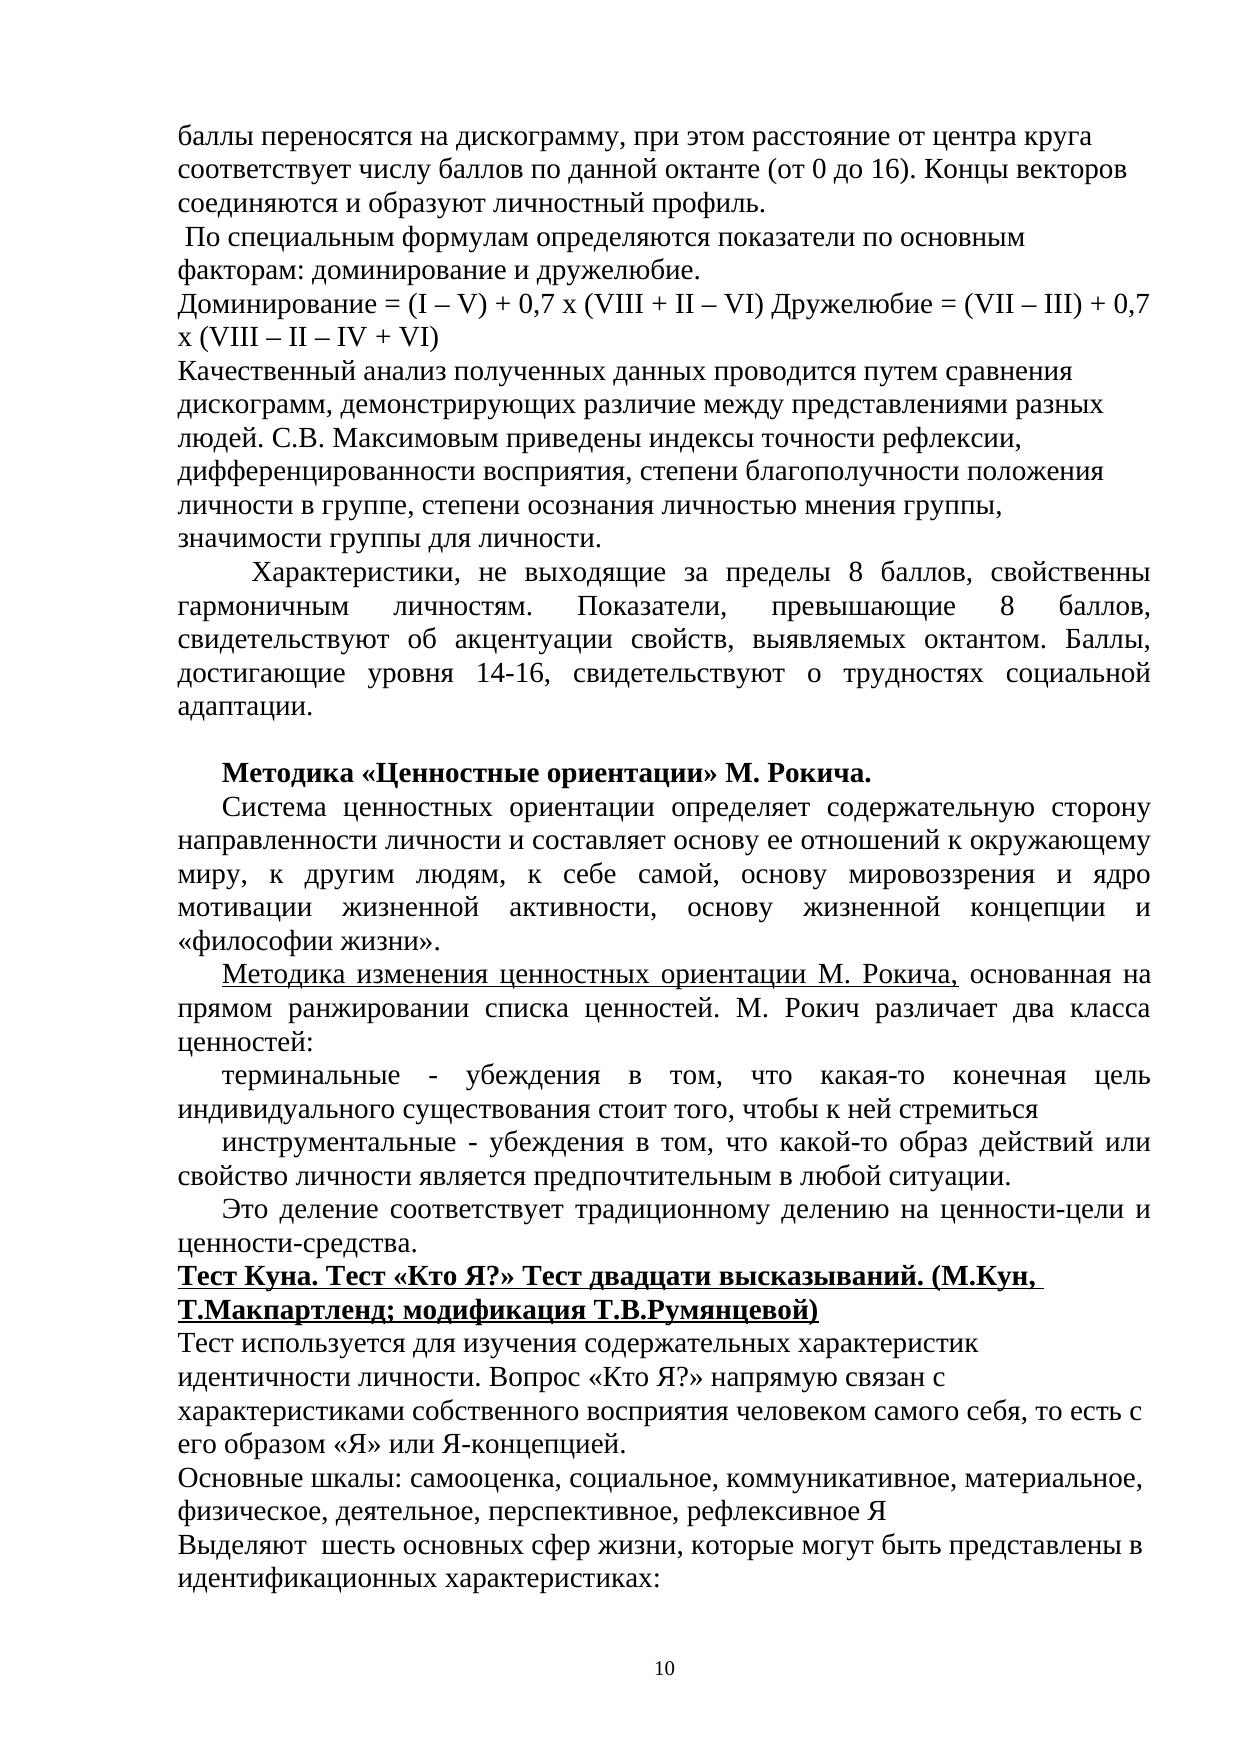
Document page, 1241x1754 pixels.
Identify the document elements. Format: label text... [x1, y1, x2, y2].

text По специальным формулам определяются показатели по основным факторам: доминирование и дружелюбие. [177, 219, 1152, 286]
text Методика изменения ценностных ориентации М. Рокича, основанная на прямом ранжировании списка ценностей. М. Рокич различает два класса ценностей: [177, 957, 1152, 1057]
text Характеристики, не выходящие за пределы 8 баллов, свойственны гармоничным личностям. Показатели, превышающие 8 баллов, свидетельствуют об акцентуации свойств, выявляемых октантом. Баллы, достигающие уровня 14-16, свидетельствуют о трудностях социальной адаптации. [177, 554, 1152, 722]
text инструментальные - убеждения в том, что какой-то образ действий или свойство личности является предпочтительным в любой ситуации. [177, 1124, 1152, 1191]
text Методика «Ценностные ориентации» М. Рокича. [177, 755, 1152, 789]
text Выделяют шесть основных сфер жизни, которые могут быть представлены в идентификационных характеристиках: [177, 1527, 1152, 1594]
text Система ценностных ориентации определяет содержательную сторону направленности личности и составляет основу ее отношений к окружающему миру, к другим людям, к себе самой, основу мировоззрения и ядро мотивации жизненной активности, основу жизненной концепции и «философии жизни». [177, 789, 1152, 957]
text Это деление соответствует традиционному делению на ценности-цели и ценности-средства. [177, 1191, 1152, 1258]
subtitle Тест Куна. Тест «Кто Я?» Тест двадцати высказываний. (М.Кун, Т.Макпартленд; модификация Т.В.Румянцевой) [177, 1258, 1152, 1326]
text Качественный анализ полученных данных проводится путем сравнения дискограмм, демонстрирующих различие между представлениями разных людей. С.В. Максимовым приведены индексы точности рефлексии, дифференцированности восприятия, степени благополучности положения личности в группе, степени осознания личностью мнения группы, значимости группы для личности. [177, 353, 1152, 554]
text Тест используется для изучения содержательных характеристик идентичности личности. Вопрос «Кто Я?» напрямую связан с характеристиками собственного восприятия человеком самого себя, то есть с его образом «Я» или Я-концепцией. Основные шкалы: самооценка, социальное, коммуникативное, материальное, физическое, деятельное, перспективное, рефлексивное Я [177, 1326, 1152, 1527]
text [177, 118, 1152, 219]
text терминальные - убеждения в том, что какая-то конечная цель индивидуального существования стоит того, чтобы к ней стремиться [177, 1057, 1152, 1124]
text Доминирование = (I – V) + 0,7 х (VIII + II – VI) Дружелюбие = (VII – III) + 0,7 х (VIII – II – IV + VI) [177, 286, 1152, 353]
